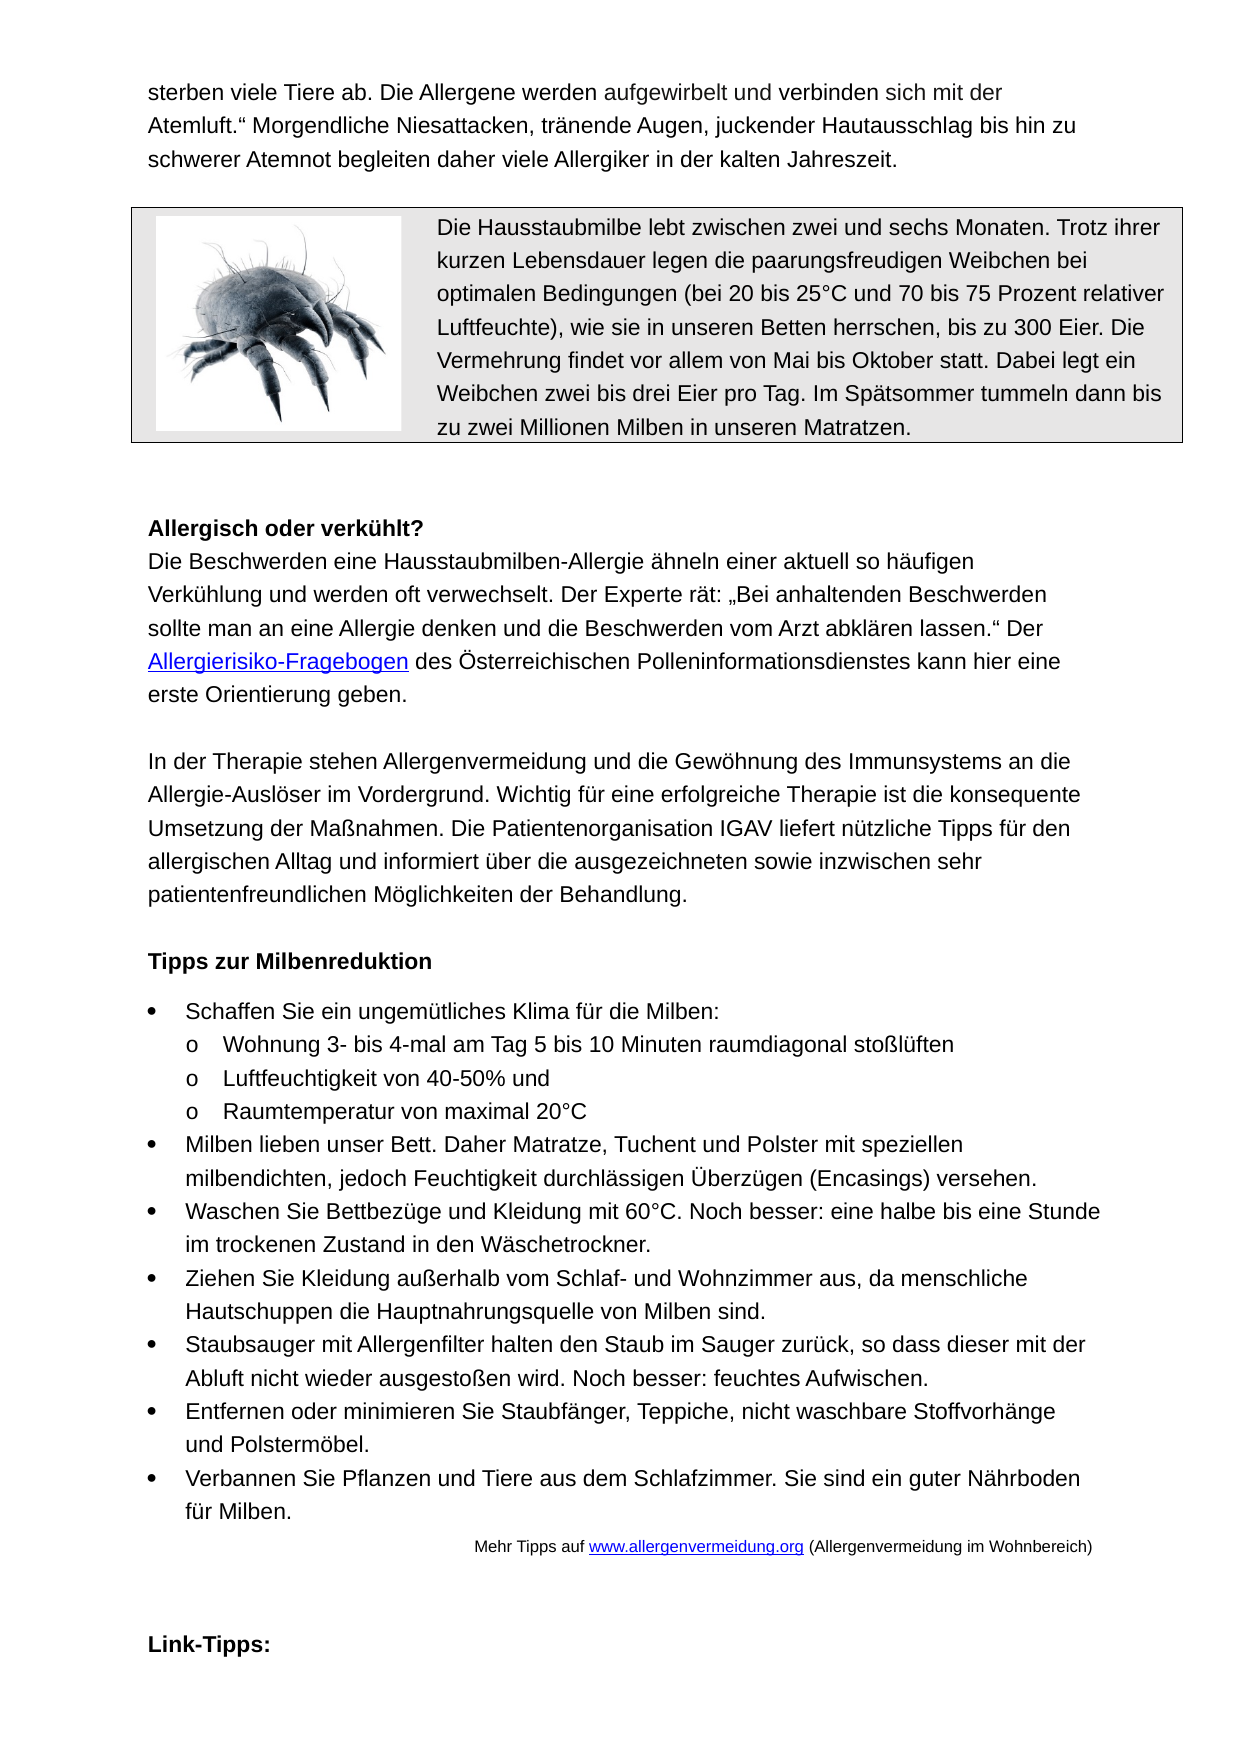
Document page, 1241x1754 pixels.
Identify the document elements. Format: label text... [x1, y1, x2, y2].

list Milben lieben unser Bett. Daher Matratze, Tuchent und Polster mit speziellen milbendichten, jedoch Feuchtigkeit durchlässigen Überzügen (Encasings) versehen. [148, 1126, 1093, 1193]
text In der Therapie stehen Allergenvermeidung und die Gewöhnung des Immunsystems an die Allergie-Auslöser im Vordergrund. Wichtig für eine erfolgreiche Therapie ist die konsequente Umsetzung der Maßnahmen. Die Patientenorganisation AV liefert nützliche Tipps für den allergischen Alltag und informiert über die ausgezeichneten sowie inzwischen sehr patientenfreundlichen Möglichkeiten der Behandlung. [148, 743, 1093, 909]
list Entfernen oder minimieren Sie Staubfänger, Teppiche, nicht waschbare Stoffvorhänge und Polstermöbel. [148, 1393, 1093, 1459]
list Waschen Sie Bettbezüge und Kleidung mit 60°C. Noch besser: eine halbe bis eine Stunde im trockenen Zustand in den Wäschetrockner. [148, 1193, 1123, 1259]
list Schaffen Sie ein ungemütliches Klima für die Milben: [148, 993, 1093, 1026]
list Ziehen Sie Kleidung außerhalb vom Schlaf- und Wohnzimmer aus, da menschliche Hautschuppen die Hauptnahrungsquelle von Milben sind. [148, 1259, 1093, 1326]
text Die Beschwerden eine Hausstaubmilben-Allergie ähneln einer aktuell so häufigen Verkühlung und werden oft verwechselt. Der Experte rät: „Bei anhaltenden Beschwerden sollte man an eine Allergie denken und die Beschwerden vom Arzt abklären lassen.“ Der Allergierisiko-Fragebogen des Österreichischen Polleninformationsdienstes kann hier eine erste Orientierung geben. [148, 543, 1093, 709]
list Staubsauger mit Allergenfilter halten den Staub im Sauger zurück, so dass dieser mit der Abluft nicht wieder ausgestoßen wird. Noch besser: feuchtes Aufwischen. [148, 1326, 1093, 1393]
text Tipps zur Milbenreduktion [148, 943, 1093, 976]
picture [154, 216, 402, 429]
text Allergisch oder verkühlt? [148, 509, 1093, 543]
list Luftfeuchtigkeit von 40-50% und [185, 1059, 1093, 1093]
table_header Die Hausstaubmilbe lebt zwischen zwei und sechs Monaten. Trotz ihrer kurzen Lebensdauer legen die paarungsfreudigen Weibchen bei optimalen Bedingungen (bei 20 bis 25°C und 70 bis 75 Prozent relativer Luftfeuchte), wie sie in unseren Betten herrschen, bis zu 300 Eier. Die Vermehrung findet vor allem von Mai bis Oktober statt. Dabei legt ein Weibchen zwei bis drei Eier pro Tag. Im Spätsommer tummeln dann bis zu zwei Millionen Milben in unseren Matratzen. [132, 208, 1182, 442]
list Verbannen Sie Pflanzen und Tiere aus dem Schlafzimmer. Sie sind ein guter Nährboden für Milben. [148, 1459, 1093, 1526]
list Mehr Tipps auf www.allergenvermeidung.org (Allergenvermeidung im Wohnbereich) [223, 1526, 1093, 1559]
list Raumtemperatur von maximal 20°C [185, 1093, 1093, 1126]
list Wohnung 3- bis 4-mal am Tag 5 bis 10 Minuten raumdiagonal stoßlüften [185, 1026, 1093, 1059]
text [148, 74, 1093, 174]
text Link-Tipps: [148, 1626, 1104, 1659]
